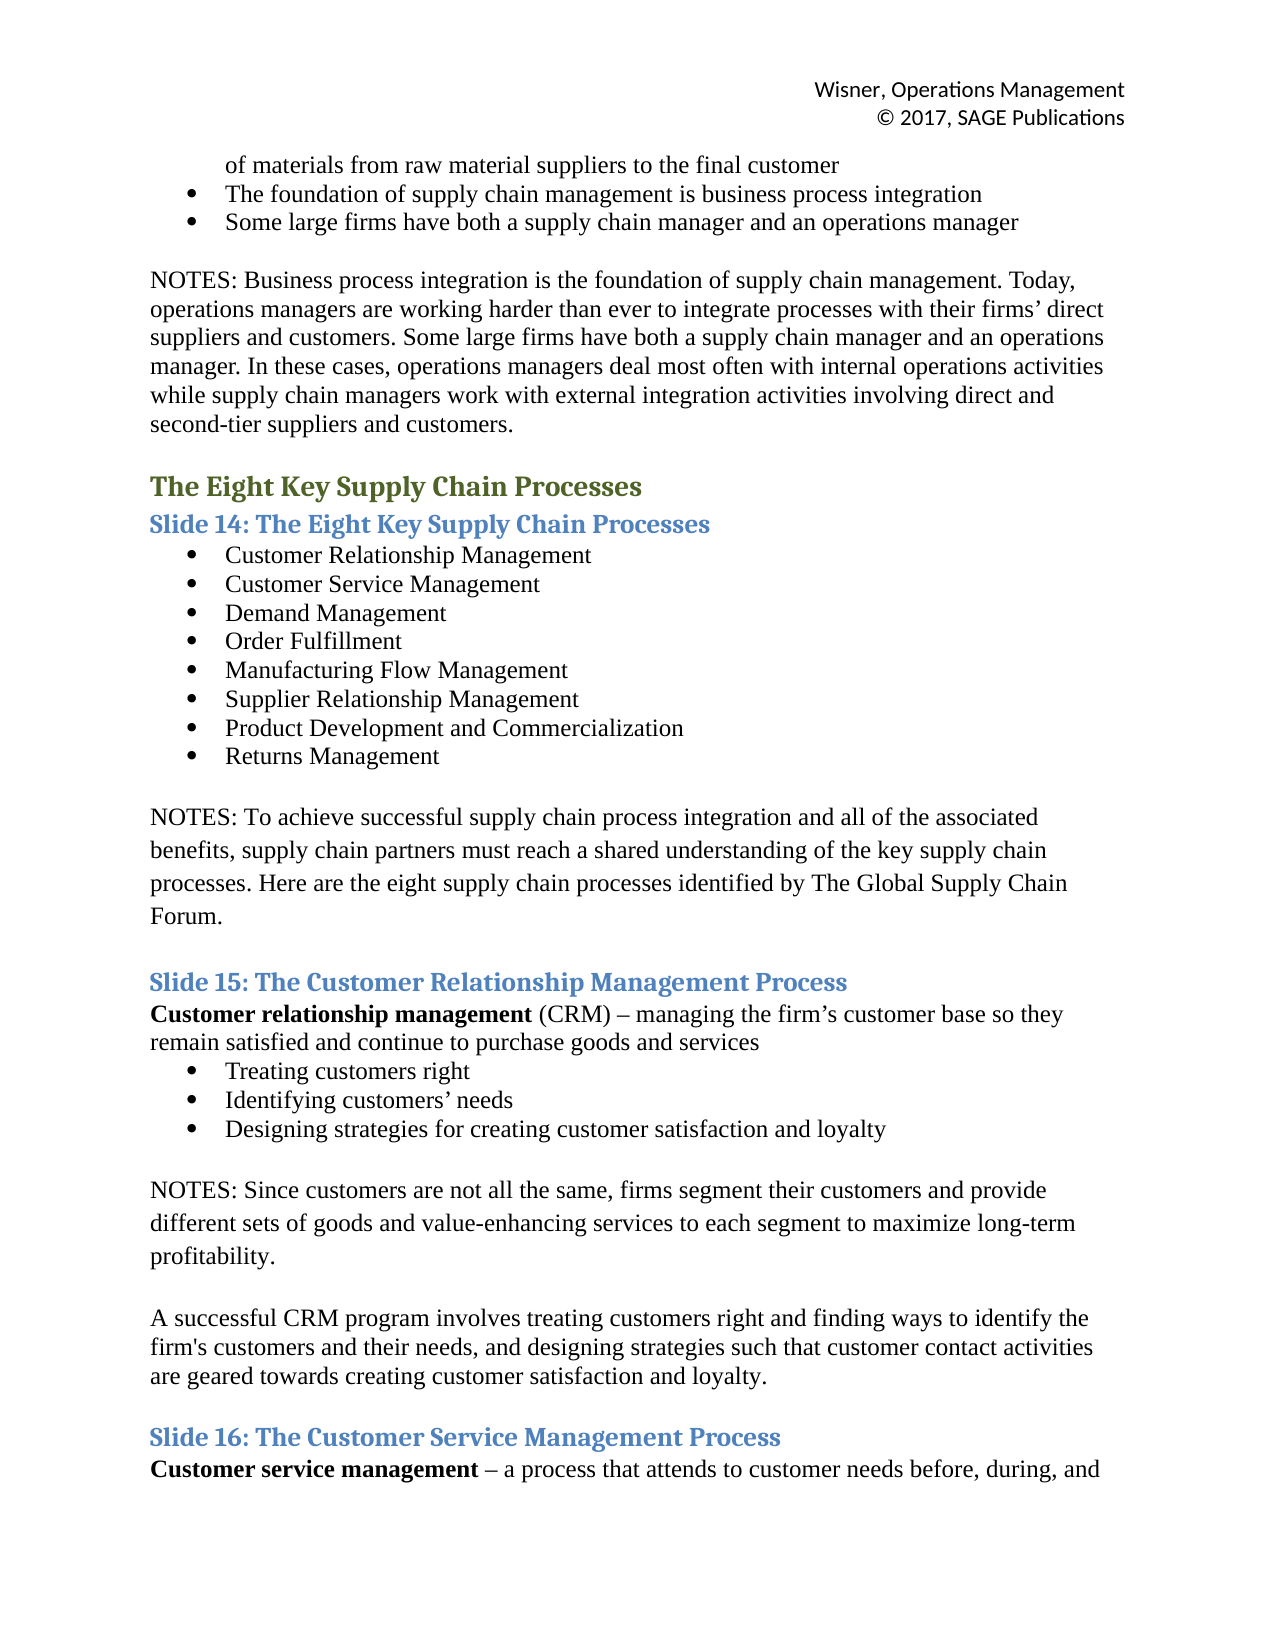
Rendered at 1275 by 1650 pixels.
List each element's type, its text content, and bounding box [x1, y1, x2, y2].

text A successful CRM program involves treating customers right and finding ways to identify the firm's customers and their needs, and designing strategies such that customer contact activities are geared towards creating customer satisfaction and loyalty. [150, 1303, 1125, 1389]
list Customer Relationship Management [187, 540, 1125, 569]
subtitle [150, 1454, 1125, 1482]
subtitle Designing strategies for creating customer satisfaction and loyalty [187, 1114, 1125, 1142]
list Order Fulfillment [187, 626, 1125, 655]
subtitle Some large firms have both a supply chain manager and an operations manager [187, 207, 1125, 236]
list Demand Management [187, 598, 1125, 626]
subtitle Customer relationship management (CRM) – managing the firm’s customer base so they remain satisfied and continue to purchase goods and services [150, 999, 1125, 1056]
subtitle The foundation of supply chain management is business process integration [187, 179, 1125, 207]
text The Eight Key Supply Chain Processes [150, 471, 1125, 504]
list Customer Service Management [187, 569, 1125, 598]
text NOTES: Since customers are not all the same, firms segment their customers and provide different sets of goods and value-enhancing services to each segment to maximize long-term profitability. [150, 1175, 1125, 1270]
subtitle Identifying customers’ needs [187, 1085, 1125, 1114]
list Manufacturing Flow Management [187, 655, 1125, 684]
subtitle NOTES: Business process integration is the foundation of supply chain management. Today, operations managers are working harder than ever to integrate processes with their firms’ direct suppliers and customers. Some large firms have both a supply chain manager and an operations manager. In these cases, operations managers deal most often with internal operations activities while supply chain managers work with external integration activities involving direct and second-tier suppliers and customers. [150, 265, 1125, 437]
subtitle Slide 15: The Customer Relationship Management Process [150, 967, 1125, 999]
list Supplier Relationship Management [187, 684, 1125, 713]
list Product Development and Commercialization [187, 713, 1125, 741]
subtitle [187, 150, 1125, 179]
text NOTES: To achieve successful supply chain process integration and all of the associated benefits, supply chain partners must reach a shared understanding of the key supply chain processes. Here are the eight supply chain processes identified by The Global Supply Chain Forum. [150, 802, 1125, 930]
subtitle Treating customers right [187, 1056, 1125, 1085]
subtitle Slide 16: The Customer Service Management Process [150, 1422, 1125, 1454]
subtitle Slide 14: The Eight Key Supply Chain Processes [150, 509, 1125, 540]
list Returns Management [187, 741, 1125, 770]
